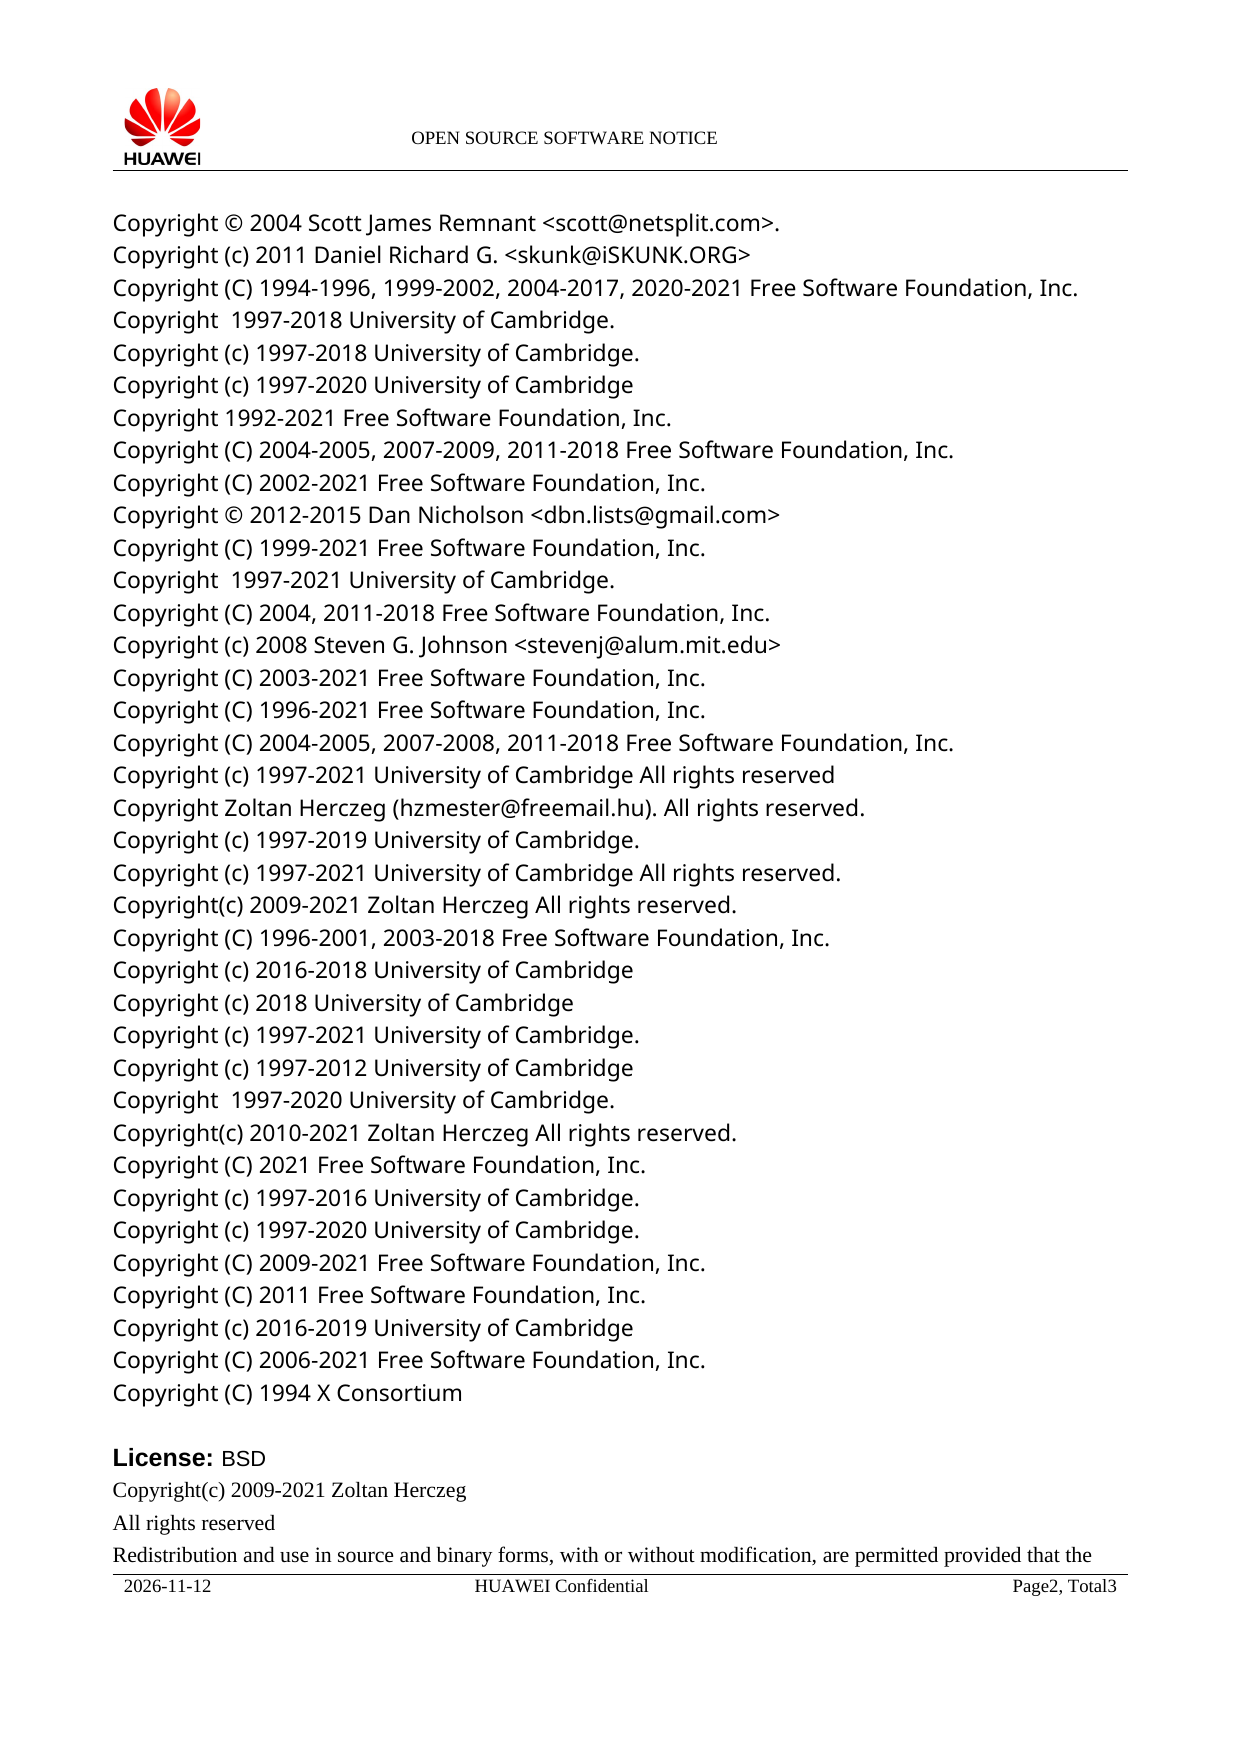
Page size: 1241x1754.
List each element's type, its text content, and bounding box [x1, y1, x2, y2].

text Copyright(c) 2009-2021 Zoltan Herczeg [112, 1474, 1128, 1506]
text License: BSD [112, 1441, 1128, 1474]
text All rights reserved [112, 1506, 1128, 1539]
text Redistribution and use in source and binary forms, with or without modification, are permitted provided that the following conditions are met: [112, 1539, 1128, 1571]
picture [124, 88, 201, 165]
